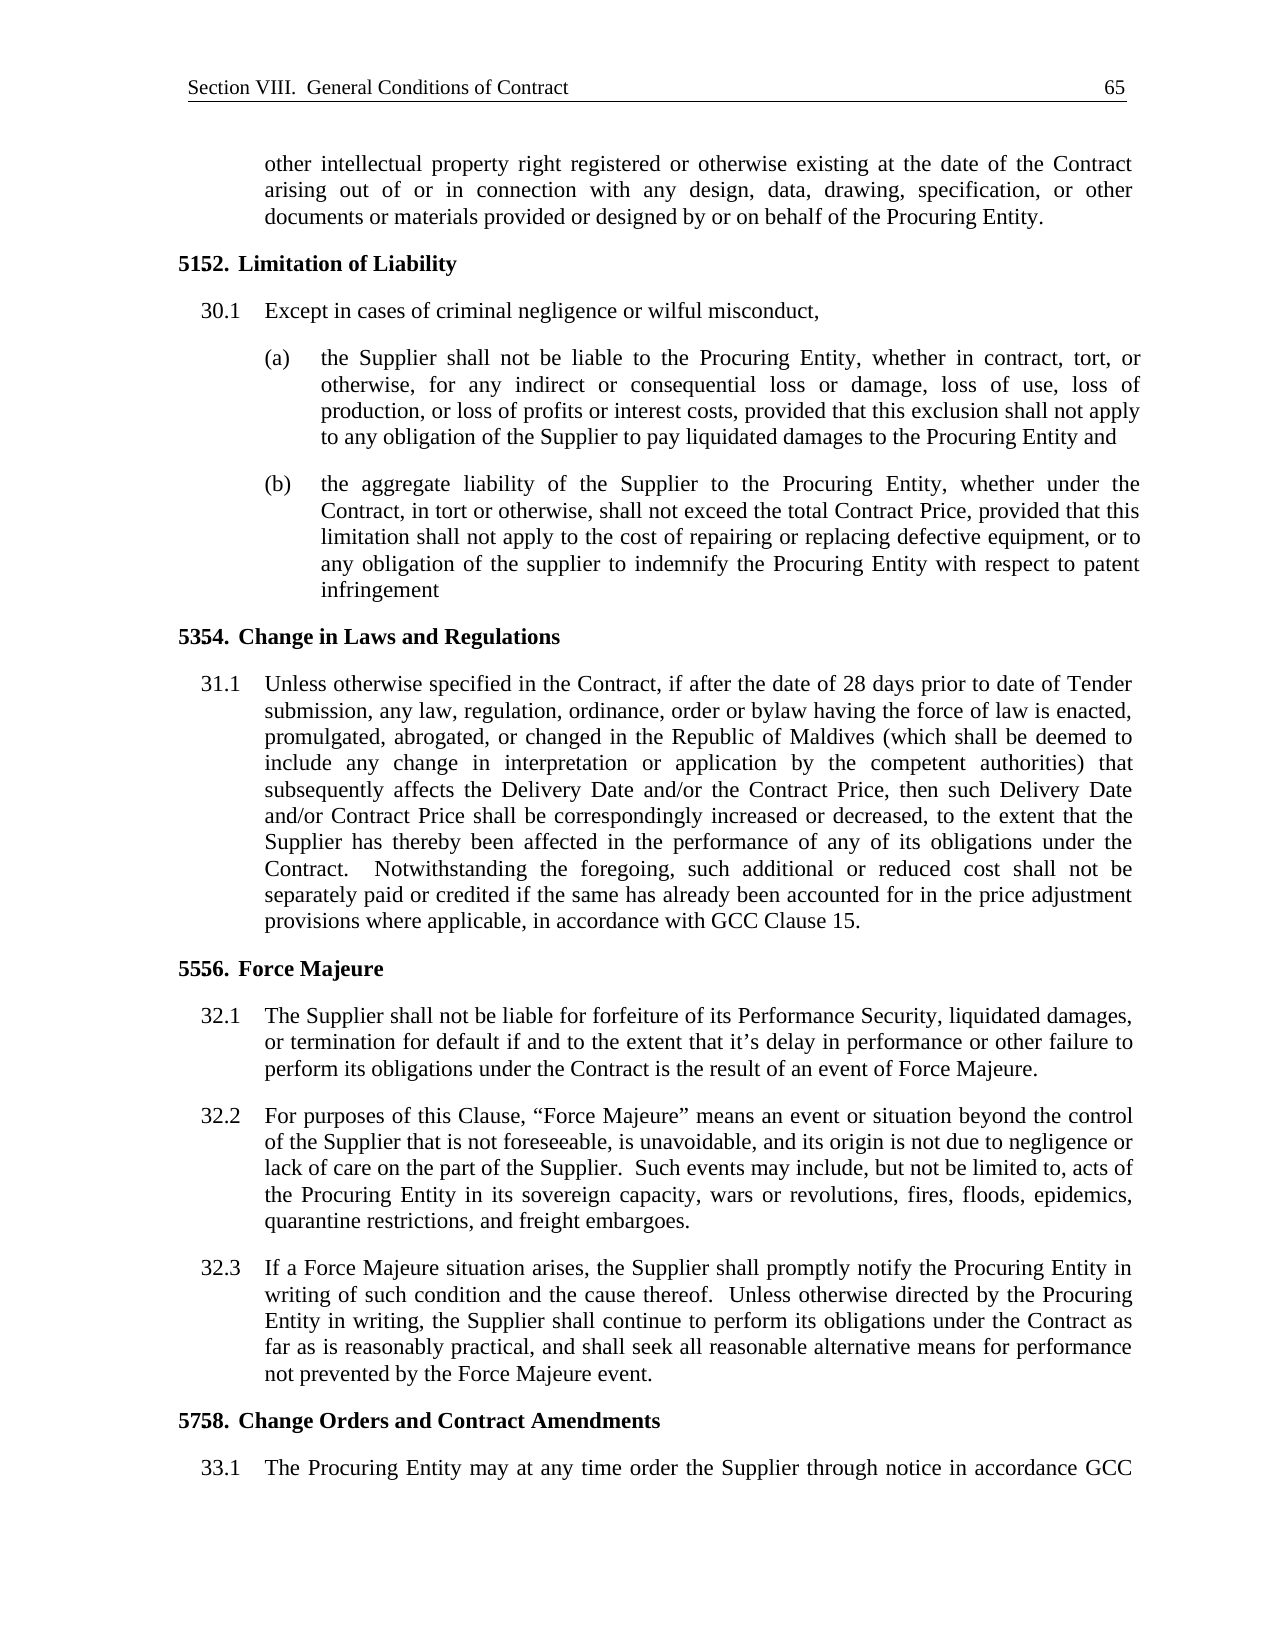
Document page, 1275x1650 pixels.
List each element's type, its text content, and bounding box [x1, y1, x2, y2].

table_cell Limitation of Liability 30.1 Except in cases of criminal negligence or wilful misconduct, (a) the Supplier shall not be liable to the Procuring Entity, whether in contract, tort, or otherwise, for any indirect or consequential loss or damage, loss of use, loss of production, or loss of profits or interest costs, provided that this exclusion shall not apply to any obligation of the Supplier to pay liquidated damages to the Procuring Entity and (b) the aggregate liability of the Supplier to the Procuring Entity, whether under the Contract, in tort or otherwise, shall not exceed the total Contract Price, provided that this limitation shall not apply to the cost of repairing or replacing defective equipment, or to any obligation of the supplier to indemnify the Procuring Entity with respect to patent infringement [189, 250, 1146, 623]
table_cell Change in Laws and Regulations 31.1 Unless otherwise specified in the Contract, if after the date of 28 days prior to date of Tender submission, any law, regulation, ordinance, order or bylaw having the force of law is enacted, promulgated, abrogated, or changed in the Republic of Maldives (which shall be deemed to include any change in interpretation or application by the competent authorities) that subsequently affects the Delivery Date and/or the Contract Price, then such Delivery Date and/or Contract Price shall be correspondingly increased or decreased, to the extent that the Supplier has thereby been affected in the performance of any of its obligations under the Contract. Notwithstanding the foregoing, such additional or reduced cost shall not be separately paid or credited if the same has already been accounted for in the price adjustment provisions where applicable, in accordance with GCC Clause 15. [189, 623, 1146, 955]
table_cell Force Majeure 32.1 The Supplier shall not be liable for forfeiture of its Performance Security, liquidated damages, or termination for default if and to the extent that it’s delay in performance or other failure to perform its obligations under the Contract is the result of an event of Force Majeure. 32.2 For purposes of this Clause, “Force Majeure” means an event or situation beyond the control of the Supplier that is not foreseeable, is unavoidable, and its origin is not due to negligence or lack of care on the part of the Supplier. Such events may include, but not be limited to, acts of the Procuring Entity in its sovereign capacity, wars or revolutions, fires, floods, epidemics, quarantine restrictions, and freight embargoes. 32.3 If a Force Majeure situation arises, the Supplier shall promptly notify the Procuring Entity in writing of such condition and the cause thereof. Unless otherwise directed by the Procuring Entity in writing, the Supplier shall continue to perform its obligations under the Contract as far as is reasonably practical, and shall seek all reasonable alternative means for performance not prevented by the Force Majeure event. [189, 955, 1146, 1407]
